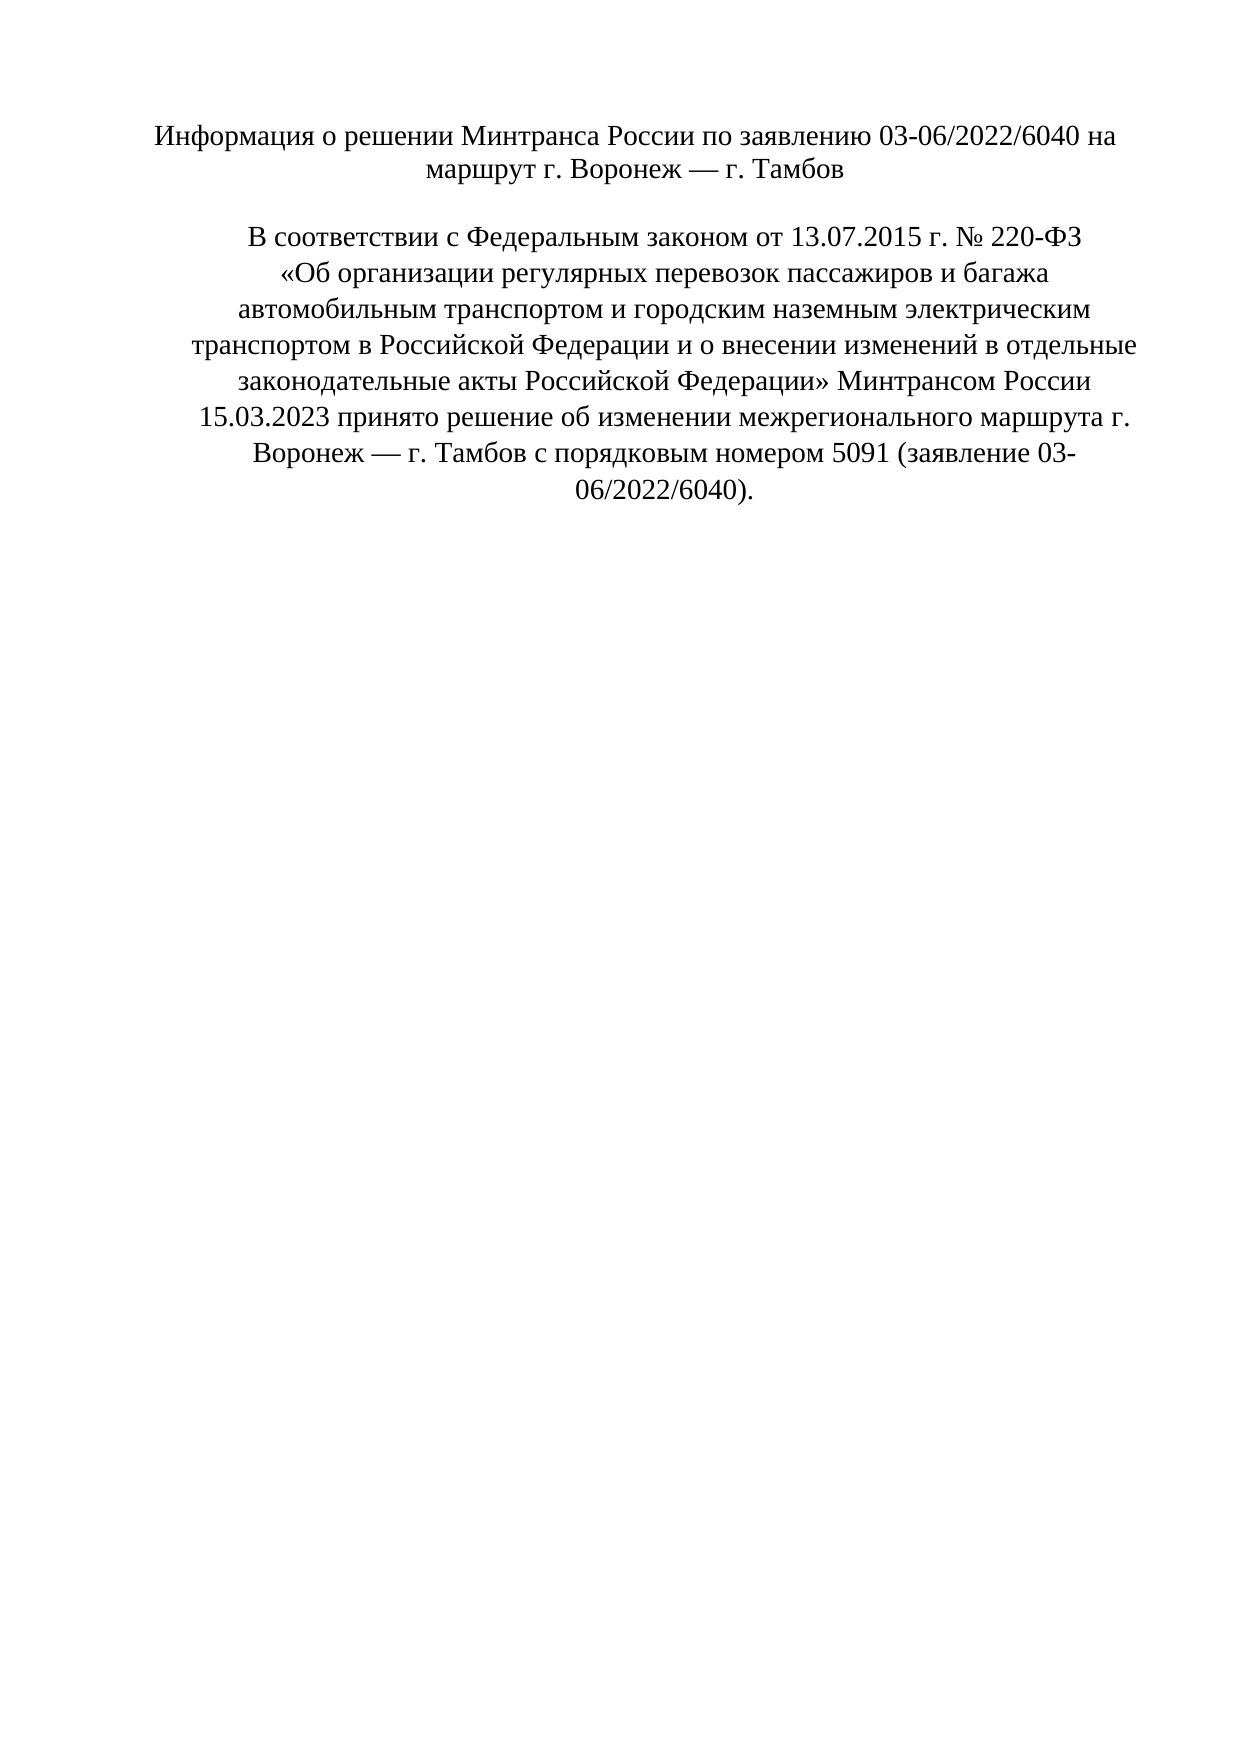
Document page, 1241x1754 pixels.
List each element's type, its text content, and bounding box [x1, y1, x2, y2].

text В соответствии с Федеральным законом от 13.07.2015 г. № 220-ФЗ «Об организации регулярных перевозок пассажиров и багажа автомобильным транспортом и городским наземным электрическим транспортом в Российской Федерации и о внесении изменений в отдельные законодательные акты Российской Федерации» Минтрансом России 15.03.2023 принято решение об изменении межрегионального маршрута г. Воронеж — г. Тамбов с порядковым номером 5091 (заявление 03-06/2022/6040). [177, 219, 1152, 505]
text Информация о решении Минтранса России по заявлению 03-06/2022/6040 на маршрут г. Воронеж — г. Тамбов [118, 118, 1152, 185]
